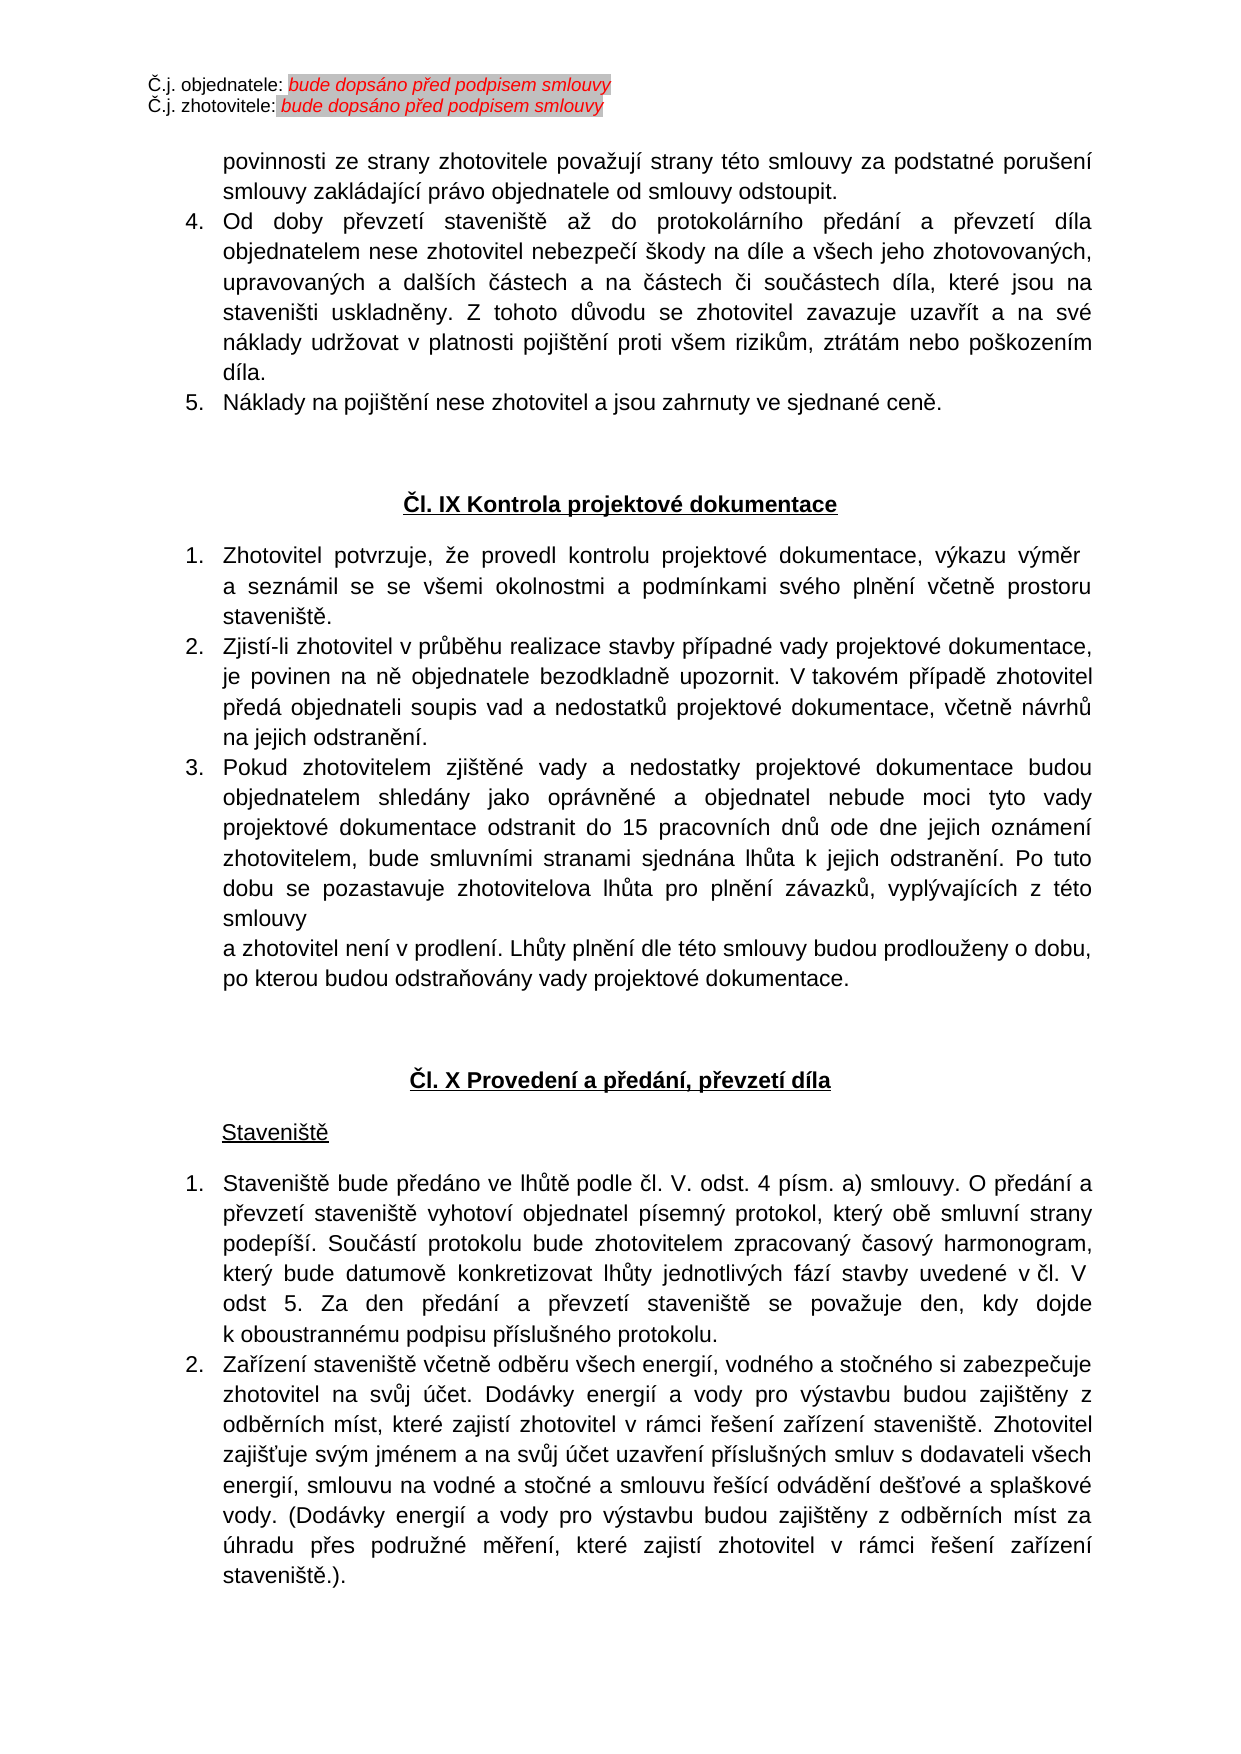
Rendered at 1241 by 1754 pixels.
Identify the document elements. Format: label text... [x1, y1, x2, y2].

text Staveniště [148, 1118, 1093, 1145]
list Pokud zhotovitelem zjištěné vady a nedostatky projektové dokumentace budou objednatelem shledány jako oprávněné a objednatel nebude moci tyto vady projektové dokumentace odstranit do 15 pracovních dnů ode dne jejich oznámení zhotovitelem, bude smluvními stranami sjednána lhůta k jejich odstranění. Po tuto dobu se pozastavuje zhotovitelova lhůta pro plnění závazků, vyplývajících z této smlouvy a zhotovitel není v prodlení. Lhůty plnění dle této smlouvy budou prodlouženy o dobu, po kterou budou odstraňovány vady projektové dokumentace. [185, 754, 1093, 992]
list Od doby převzetí staveniště až do protokolárního předání a převzetí díla objednatelem nese zhotovitel nebezpečí škody na díle a všech jeho zhotovovaných, upravovaných a dalších částech a na částech či součástech díla, které jsou na staveništi uskladněny. Z tohoto důvodu se zhotovitel zavazuje uzavřít a na své náklady udržovat v platnosti pojištění proti všem rizikům, ztrátám nebo poškozením díla. [185, 208, 1093, 385]
list Staveniště bude předáno ve lhůtě podle čl. V. odst. 4 písm. a) smlouvy. O předání a převzetí staveniště vyhotoví objednatel písemný protokol, který obě smluvní strany podepíší. Součástí protokolu bude zhotovitelem zpracovaný časový harmonogram, který bude datumově konkretizovat lhůty jednotlivých fází stavby uvedené v čl. V odst 5. Za den předání a převzetí staveniště se považuje den, kdy dojde k oboustrannému podpisu příslušného protokolu. [185, 1169, 1093, 1347]
list Zařízení staveniště včetně odběru všech energií, vodného a stočného si zabezpečuje zhotovitel na svůj účet. Dodávky energií a vody pro výstavbu budou zajištěny z odběrních míst, které zajistí zhotovitel v rámci řešení zařízení staveniště. Zhotovitel zajišťuje svým jménem a na svůj účet uzavření příslušných smluv s dodavateli všech energií, smlouvu na vodné a stočné a smlouvu řešící odvádění dešťové a splaškové vody. (Dodávky energií a vody pro výstavbu budou zajištěny z odběrních míst za úhradu přes podružné měření, které zajistí zhotovitel v rámci řešení zařízení staveniště.). [185, 1351, 1093, 1588]
list Náklady na pojištění nese zhotovitel a jsou zahrnuty ve sjednané ceně. [185, 389, 1093, 416]
list Zhotovitel potvrzuje, že provedl kontrolu projektové dokumentace, výkazu výměr a seznámil se se všemi okolnostmi a podmínkami svého plnění včetně prostoru staveniště. [185, 542, 1093, 629]
text Čl. IX Kontrola projektové dokumentace [148, 491, 1093, 518]
list Zjistí-li zhotovitel v průběhu realizace stavby případné vady projektové dokumentace, je povinen na ně objednatele bezodkladně upozornit. V takovém případě zhotovitel předá objednateli soupis vad a nedostatků projektové dokumentace, včetně návrhů na jejich odstranění. [185, 633, 1093, 750]
text Čl. X Provedení a předání, převzetí díla [148, 1067, 1093, 1094]
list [185, 148, 1093, 204]
